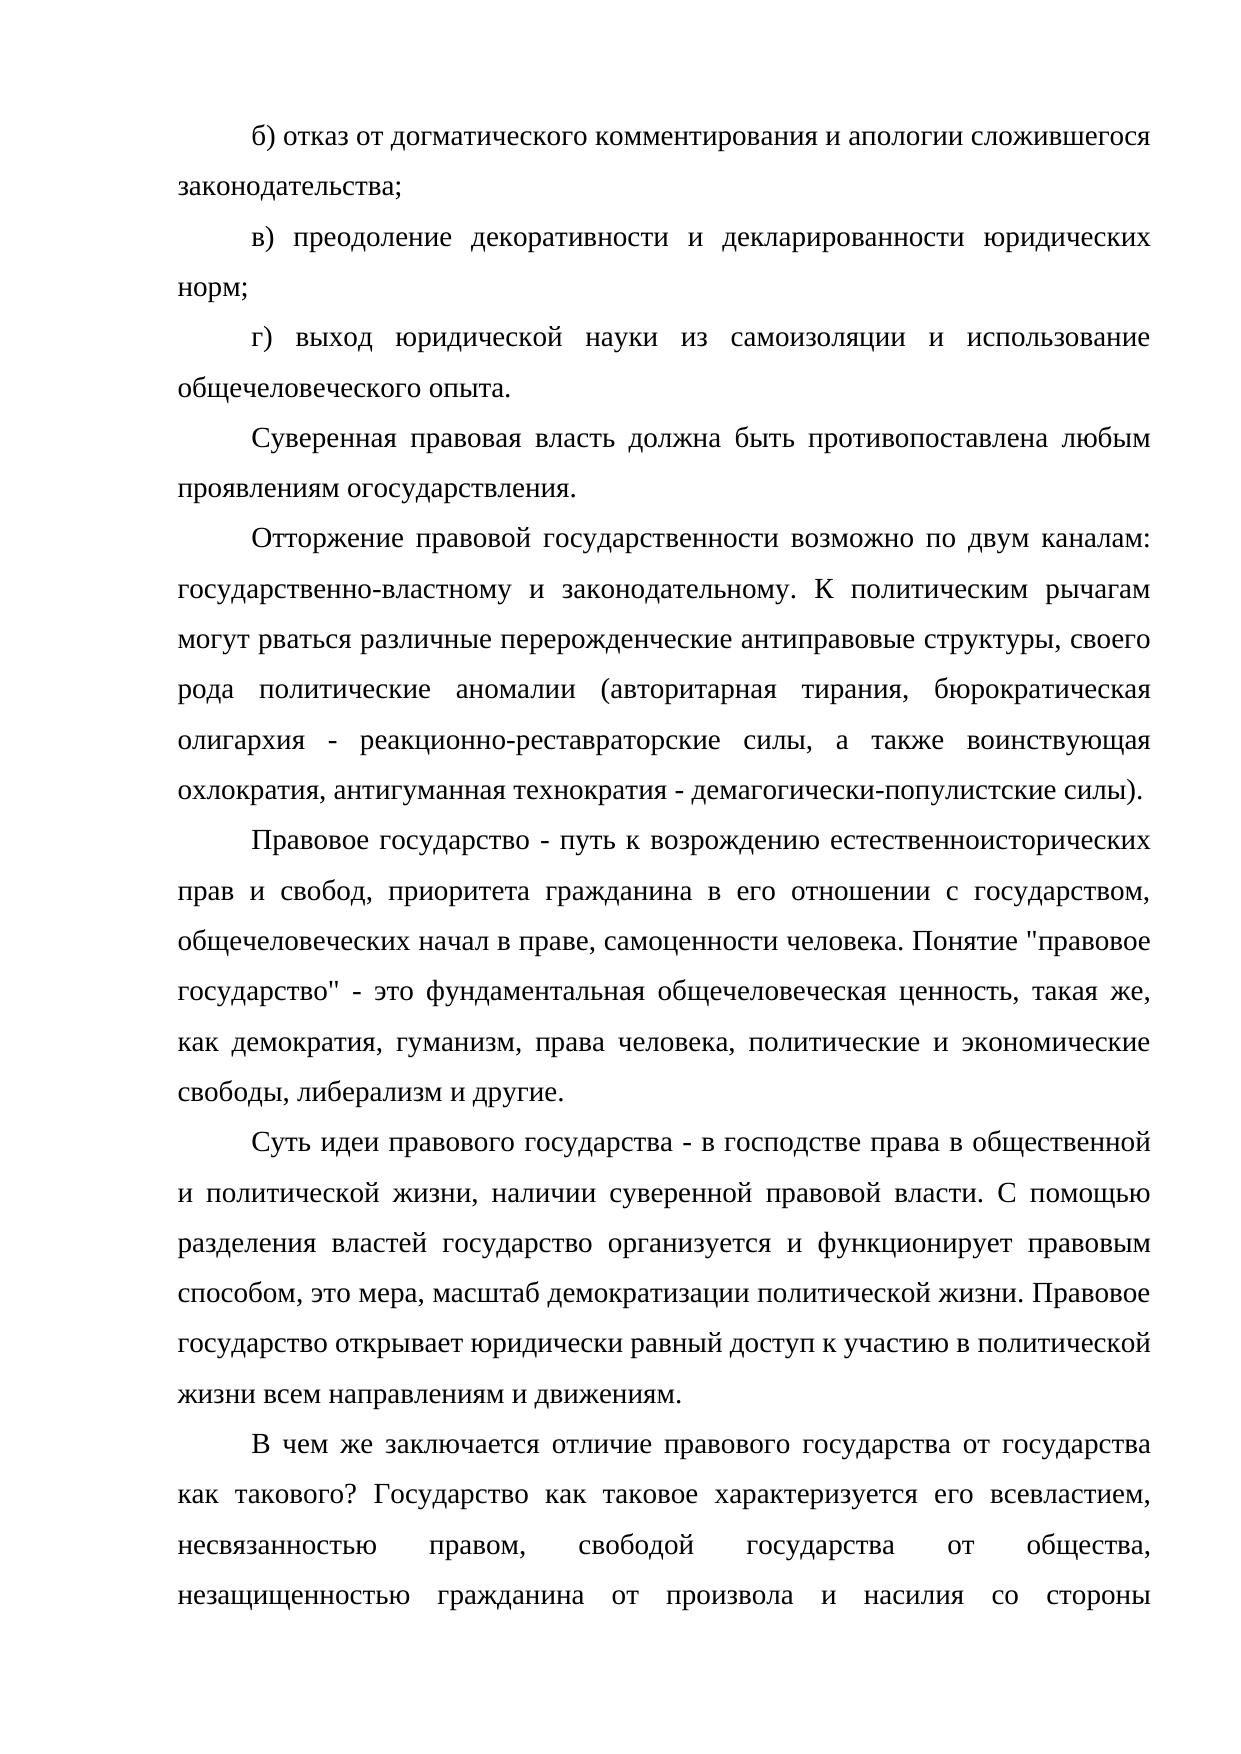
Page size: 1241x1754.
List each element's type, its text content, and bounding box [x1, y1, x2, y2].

text Отторжение правовой государственности возможно по двум каналам: государственно-властному и законодательному. К политическим рычагам могут рваться различные перерожденческие антиправовые структуры, своего рода политические аномалии (авторитарная тирания, бюрократическая олигархия - реакционно-реставраторские силы, а также воинствующая охлократия, антигуманная технократия - демагогически-популистские силы). [177, 521, 1152, 806]
text Суверенная правовая власть должна быть противопоставлена любым проявлениям огосударствления. [177, 420, 1152, 504]
text Правовое государство - путь к возрождению естественноисторических прав и свобод, приоритета гражданина в его отношении с государством, общечеловеческих начал в праве, самоценности человека. Понятие "правовое государство" - это фундаментальная общечеловеческая ценность, такая же, как демократия, гуманизм, права человека, политические и экономические свободы, либерализм и другие. [177, 822, 1152, 1108]
text б) отказ от догматического комментирования и апологии сложившегося законодательства; [177, 118, 1152, 202]
text в) преодоление декоративности и декларированности юридических норм; [177, 219, 1152, 303]
text Суть идеи правового государства - в господстве права в общественной и политической жизни, наличии суверенной правовой власти. С помощью разделения властей государство организуется и функционирует правовым способом, это мера, масштаб демократизации политической жизни. Правовое государство открывает юридически равный доступ к участию в политической жизни всем направлениям и движениям. [177, 1124, 1152, 1409]
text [177, 1426, 1152, 1611]
text г) выход юридической науки из самоизоляции и использование общечеловеческого опыта. [177, 319, 1152, 403]
